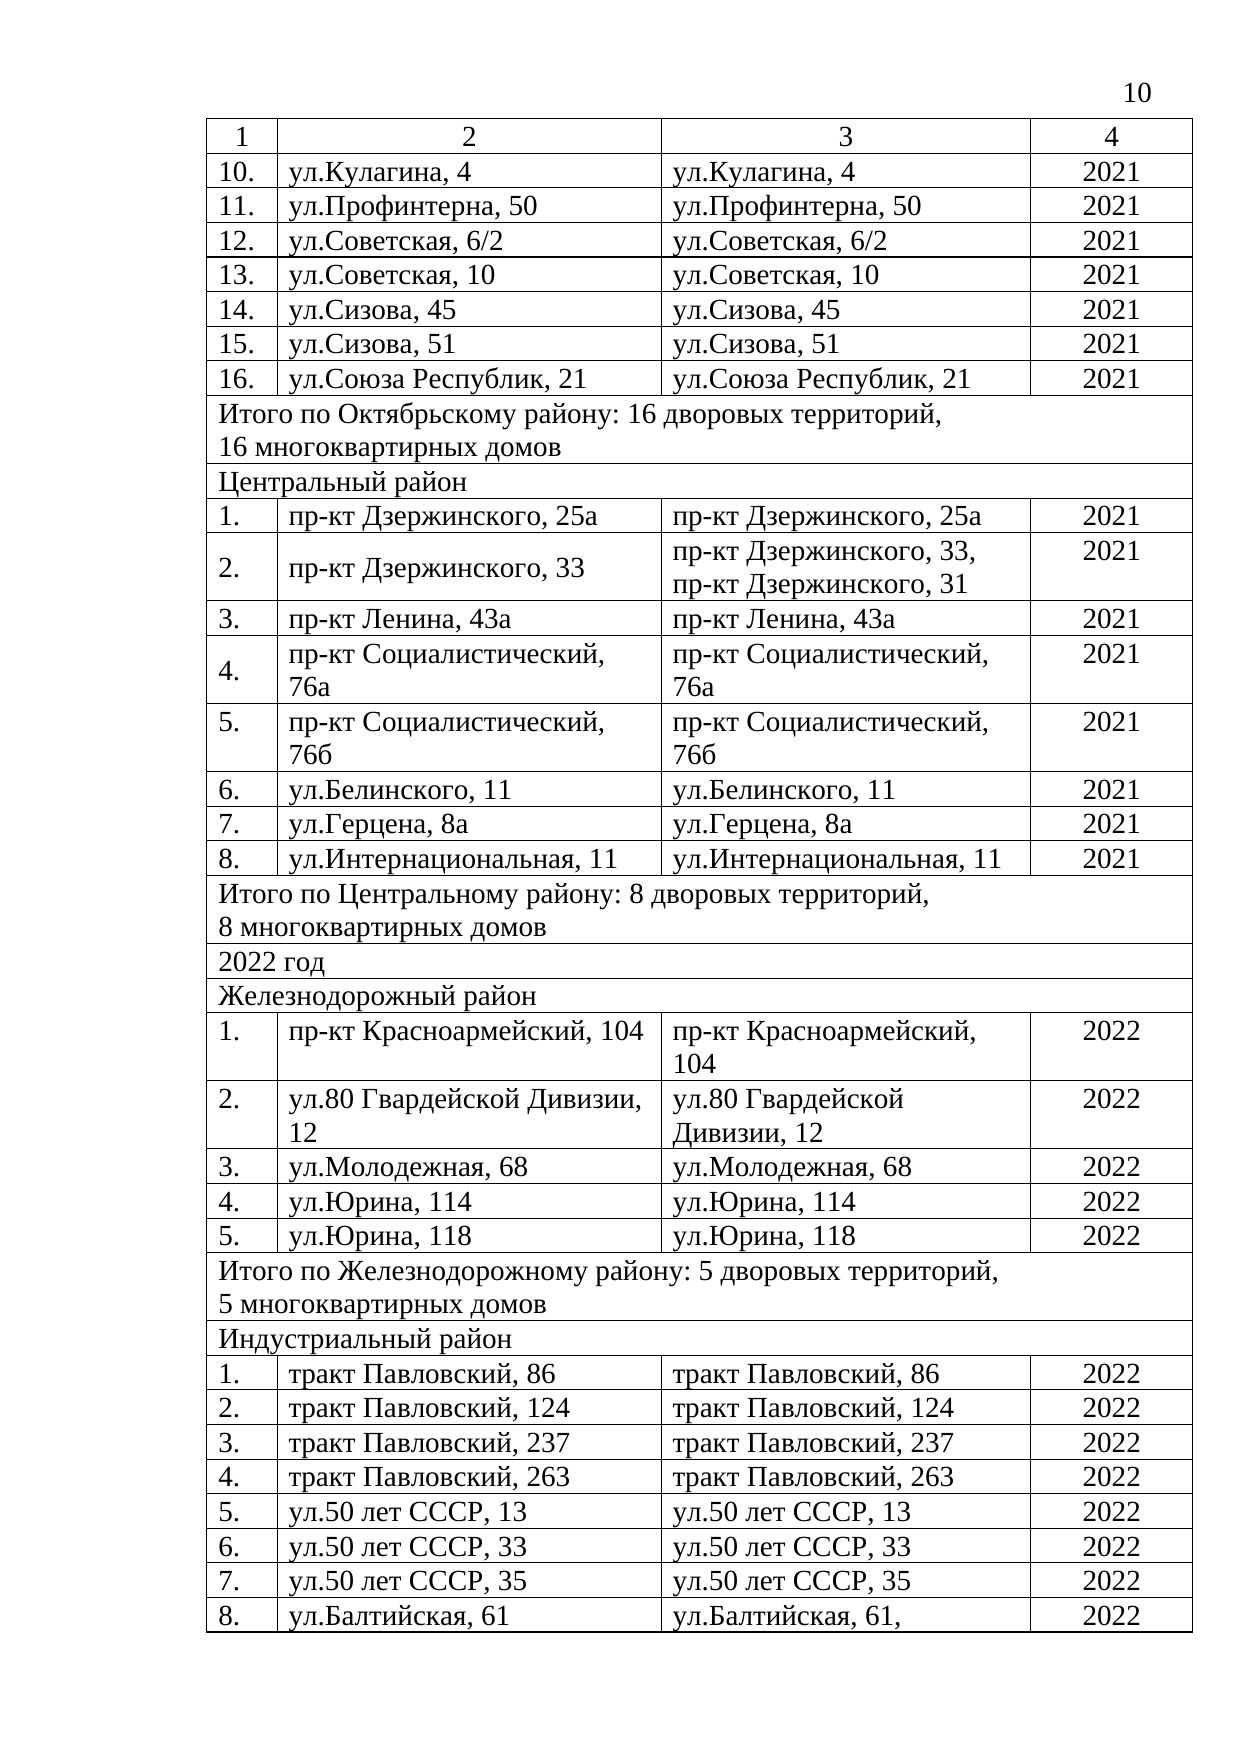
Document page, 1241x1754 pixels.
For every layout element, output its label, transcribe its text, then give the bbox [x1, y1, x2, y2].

table_cell ул.Профинтерна, 50 [662, 188, 1030, 222]
table_cell 5. [207, 1494, 277, 1528]
table_cell 2021 [1031, 188, 1192, 222]
table_cell 2021 [1031, 292, 1192, 326]
table_cell Железнодорожный район [207, 979, 1192, 1012]
table_cell 15. [207, 327, 277, 360]
table_cell ул.Союза Республик, 21 [278, 361, 661, 395]
table_cell 2021 [1031, 533, 1192, 600]
table_cell пр-кт Социалистический, 76б [278, 704, 661, 771]
table_cell Итого по Октябрьскому району: 16 дворовых территорий, 16 многоквартирных домов [207, 396, 1192, 463]
table_cell 2021 [1031, 327, 1192, 360]
table_cell пр-кт Дзержинского, 25а [278, 499, 661, 532]
table_cell 2022 [1031, 1356, 1192, 1389]
table_cell ул.50 лет СССР, 33 [278, 1529, 661, 1562]
table_cell 2022 [1031, 1460, 1192, 1493]
table_cell ул.Советская, 10 [278, 258, 661, 291]
table_cell 3. [207, 1149, 277, 1183]
table_cell ул.80 Гвардейской Дивизии, 12 [662, 1081, 1030, 1148]
table_cell ул.Советская, 6/2 [662, 223, 1030, 256]
table_cell ул.Белинского, 11 [278, 772, 661, 806]
table_cell ул.50 лет СССР, 35 [278, 1563, 661, 1597]
table_cell ул.80 Гвардейской Дивизии, 12 [278, 1081, 661, 1148]
table_cell тракт Павловский, 263 [662, 1460, 1030, 1493]
table_cell 1. [207, 1356, 277, 1389]
table_cell ул.50 лет СССР, 13 [662, 1494, 1030, 1528]
table_cell ул.50 лет СССР, 33 [662, 1529, 1030, 1562]
table_cell пр-кт Дзержинского, 25а [662, 499, 1030, 532]
table_cell 4. [207, 1460, 277, 1493]
table_cell 5. [207, 1219, 277, 1252]
table_cell ул.Интернациональная, 11 [278, 841, 661, 875]
table_cell пр-кт Дзержинского, 33, пр-кт Дзержинского, 31 [662, 533, 1030, 600]
table_cell ул.Сизова, 45 [278, 292, 661, 326]
table_cell пр-кт Социалистический, 76б [662, 704, 1030, 771]
table_cell 2022 [1031, 1081, 1192, 1148]
table_cell 6. [207, 1529, 277, 1562]
table_cell пр-кт Красноармейский, 104 [662, 1013, 1030, 1080]
table_cell 3. [207, 1425, 277, 1458]
table_cell 4. [207, 636, 277, 703]
table_cell 2021 [1031, 636, 1192, 703]
table_cell 3. [207, 601, 277, 635]
table_cell ул.Профинтерна, 50 [278, 188, 661, 222]
table_cell 2022 [1031, 1184, 1192, 1217]
table_cell ул.Юрина, 114 [278, 1184, 661, 1217]
table_cell 2022 [1031, 1494, 1192, 1528]
table_cell 2021 [1031, 258, 1192, 291]
table_cell ул.Советская, 6/2 [278, 223, 661, 256]
table_cell тракт Павловский, 86 [662, 1356, 1030, 1389]
table_cell ул.Интернациональная, 11 [662, 841, 1030, 875]
table_cell 1. [207, 1013, 277, 1080]
table_cell ул.Балтийская, 61, [662, 1598, 1030, 1631]
table_cell 13. [207, 258, 277, 291]
table_cell 2021 [1031, 223, 1192, 256]
table_cell 2022 [1031, 1219, 1192, 1252]
table_cell Итого по Центральному району: 8 дворовых территорий, 8 многоквартирных домов [207, 876, 1192, 943]
table_cell 2021 [1031, 499, 1192, 532]
table_cell 2022 [1031, 1149, 1192, 1183]
table_cell ул.Союза Республик, 21 [662, 361, 1030, 395]
table_cell 8. [207, 1598, 277, 1631]
table_cell ул.Кулагина, 4 [662, 154, 1030, 187]
table_cell 8. [207, 841, 277, 875]
table_cell Индустриальный район [207, 1321, 1192, 1355]
table_cell 2. [207, 533, 277, 600]
table_cell 2. [207, 1081, 277, 1148]
table_cell 6. [207, 772, 277, 806]
table_cell 2022 [1031, 1529, 1192, 1562]
table_cell пр-кт Дзержинского, 33 [278, 533, 661, 600]
table_cell ул.Герцена, 8а [278, 807, 661, 840]
table_cell 2021 [1031, 841, 1192, 875]
table_cell 2022 [1031, 1425, 1192, 1458]
table_cell ул.Юрина, 114 [662, 1184, 1030, 1217]
table_cell 2022 [1031, 1013, 1192, 1080]
table_cell ул.50 лет СССР, 13 [278, 1494, 661, 1528]
table_cell тракт Павловский, 237 [278, 1425, 661, 1458]
table_cell ул.Белинского, 11 [662, 772, 1030, 806]
table_cell ул.Сизова, 51 [278, 327, 661, 360]
table_cell 2021 [1031, 772, 1192, 806]
table_cell 1. [207, 499, 277, 532]
table_cell Итого по Железнодорожному району: 5 дворовых территорий, 5 многоквартирных домов [207, 1253, 1192, 1320]
table_cell ул.Советская, 10 [662, 258, 1030, 291]
table_cell ул.Юрина, 118 [278, 1219, 661, 1252]
table_cell 2022 [1031, 1598, 1192, 1631]
table_header 4 [1031, 119, 1192, 153]
table_header 3 [662, 119, 1030, 153]
table_cell 12. [207, 223, 277, 256]
table_cell 2021 [1031, 361, 1192, 395]
table_cell 2021 [1031, 807, 1192, 840]
table_cell ул.Молодежная, 68 [278, 1149, 661, 1183]
table_cell ул.Кулагина, 4 [278, 154, 661, 187]
table_cell ул.Юрина, 118 [662, 1219, 1030, 1252]
table_cell ул.Молодежная, 68 [662, 1149, 1030, 1183]
table_cell 2021 [1031, 601, 1192, 635]
table_cell 2. [207, 1390, 277, 1424]
table_cell пр-кт Ленина, 43а [278, 601, 661, 635]
table_header 2 [278, 119, 661, 153]
table_cell 4. [207, 1184, 277, 1217]
table_cell 2022 [1031, 1390, 1192, 1424]
table_cell 5. [207, 704, 277, 771]
table_cell 2021 [1031, 704, 1192, 771]
table_cell ул.Сизова, 45 [662, 292, 1030, 326]
table_cell 2022 [1031, 1563, 1192, 1597]
table_cell 10. [207, 154, 277, 187]
table_cell пр-кт Социалистический, 76а [662, 636, 1030, 703]
table_cell тракт Павловский, 237 [662, 1425, 1030, 1458]
table_cell 7. [207, 1563, 277, 1597]
table_cell пр-кт Красноармейский, 104 [278, 1013, 661, 1080]
table_cell 7. [207, 807, 277, 840]
table_cell тракт Павловский, 86 [278, 1356, 661, 1389]
table_cell тракт Павловский, 124 [278, 1390, 661, 1424]
table_cell пр-кт Социалистический, 76а [278, 636, 661, 703]
table_cell Центральный район [207, 464, 1192, 497]
table_cell 2022 год [207, 944, 1192, 977]
table_cell 2021 [1031, 154, 1192, 187]
table_cell 11. [207, 188, 277, 222]
table_cell ул.Балтийская, 61 [278, 1598, 661, 1631]
table_cell тракт Павловский, 124 [662, 1390, 1030, 1424]
table_cell ул.Сизова, 51 [662, 327, 1030, 360]
table_cell ул.Герцена, 8а [662, 807, 1030, 840]
table_header 1 [207, 119, 277, 153]
table_cell тракт Павловский, 263 [278, 1460, 661, 1493]
table_cell пр-кт Ленина, 43а [662, 601, 1030, 635]
table_cell ул.50 лет СССР, 35 [662, 1563, 1030, 1597]
table_cell 14. [207, 292, 277, 326]
table_cell 16. [207, 361, 277, 395]
